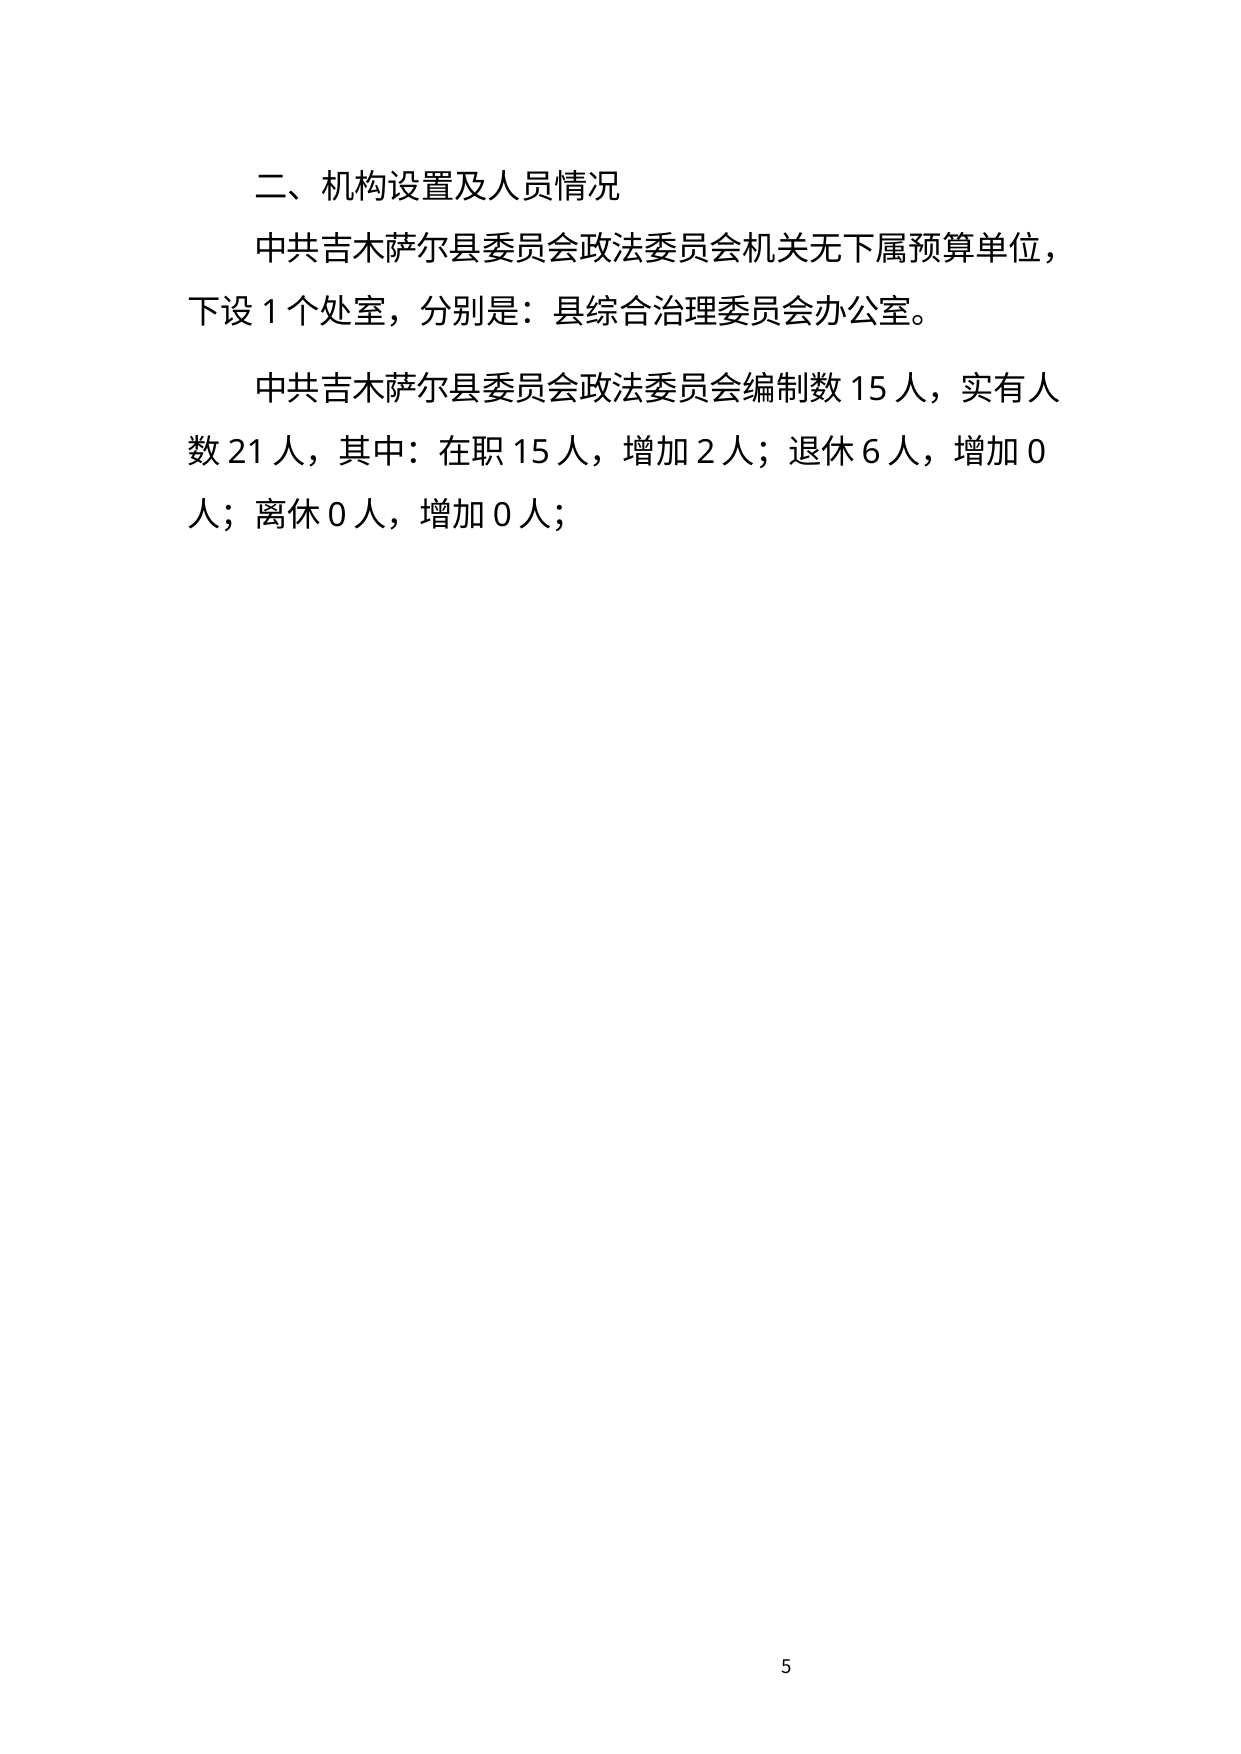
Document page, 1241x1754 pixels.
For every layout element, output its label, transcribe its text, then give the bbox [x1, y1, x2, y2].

text 二、机构设置及人员情况 [254, 159, 1082, 208]
text 中共吉木萨尔县委员会政法委员会编制数15人，实有人数21人，其中：在职15人，增加2人；退休6人，增加0人；离休0人，增加0人； [187, 361, 1069, 537]
text 中共吉木萨尔县委员会政法委员会机关无下属预算单位，下设1个处室，分别是：县综合治理委员会办公室。 [187, 221, 1069, 333]
